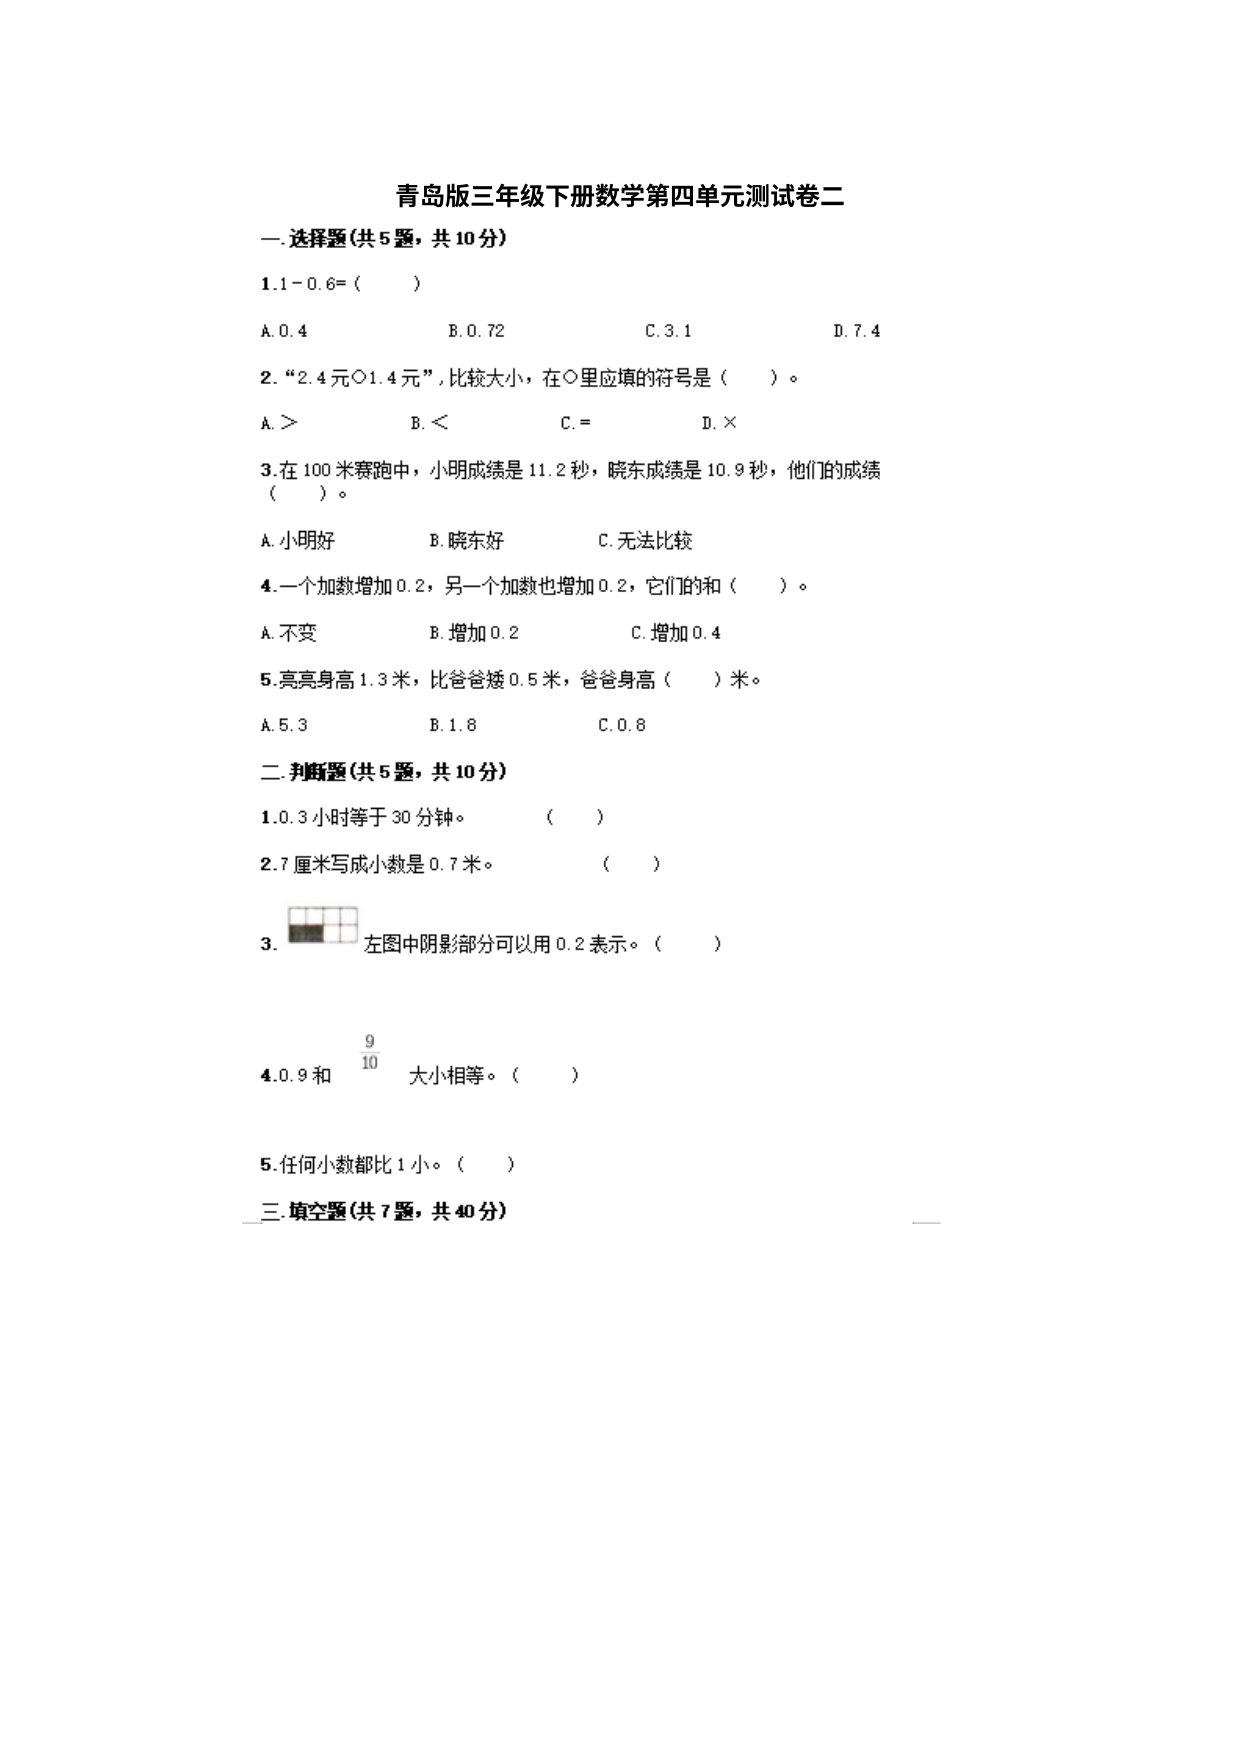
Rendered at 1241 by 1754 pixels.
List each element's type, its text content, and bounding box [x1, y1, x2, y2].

text 青岛版三年级下册数学第四单元测试卷二 [187, 162, 1053, 227]
picture [242, 227, 999, 1224]
